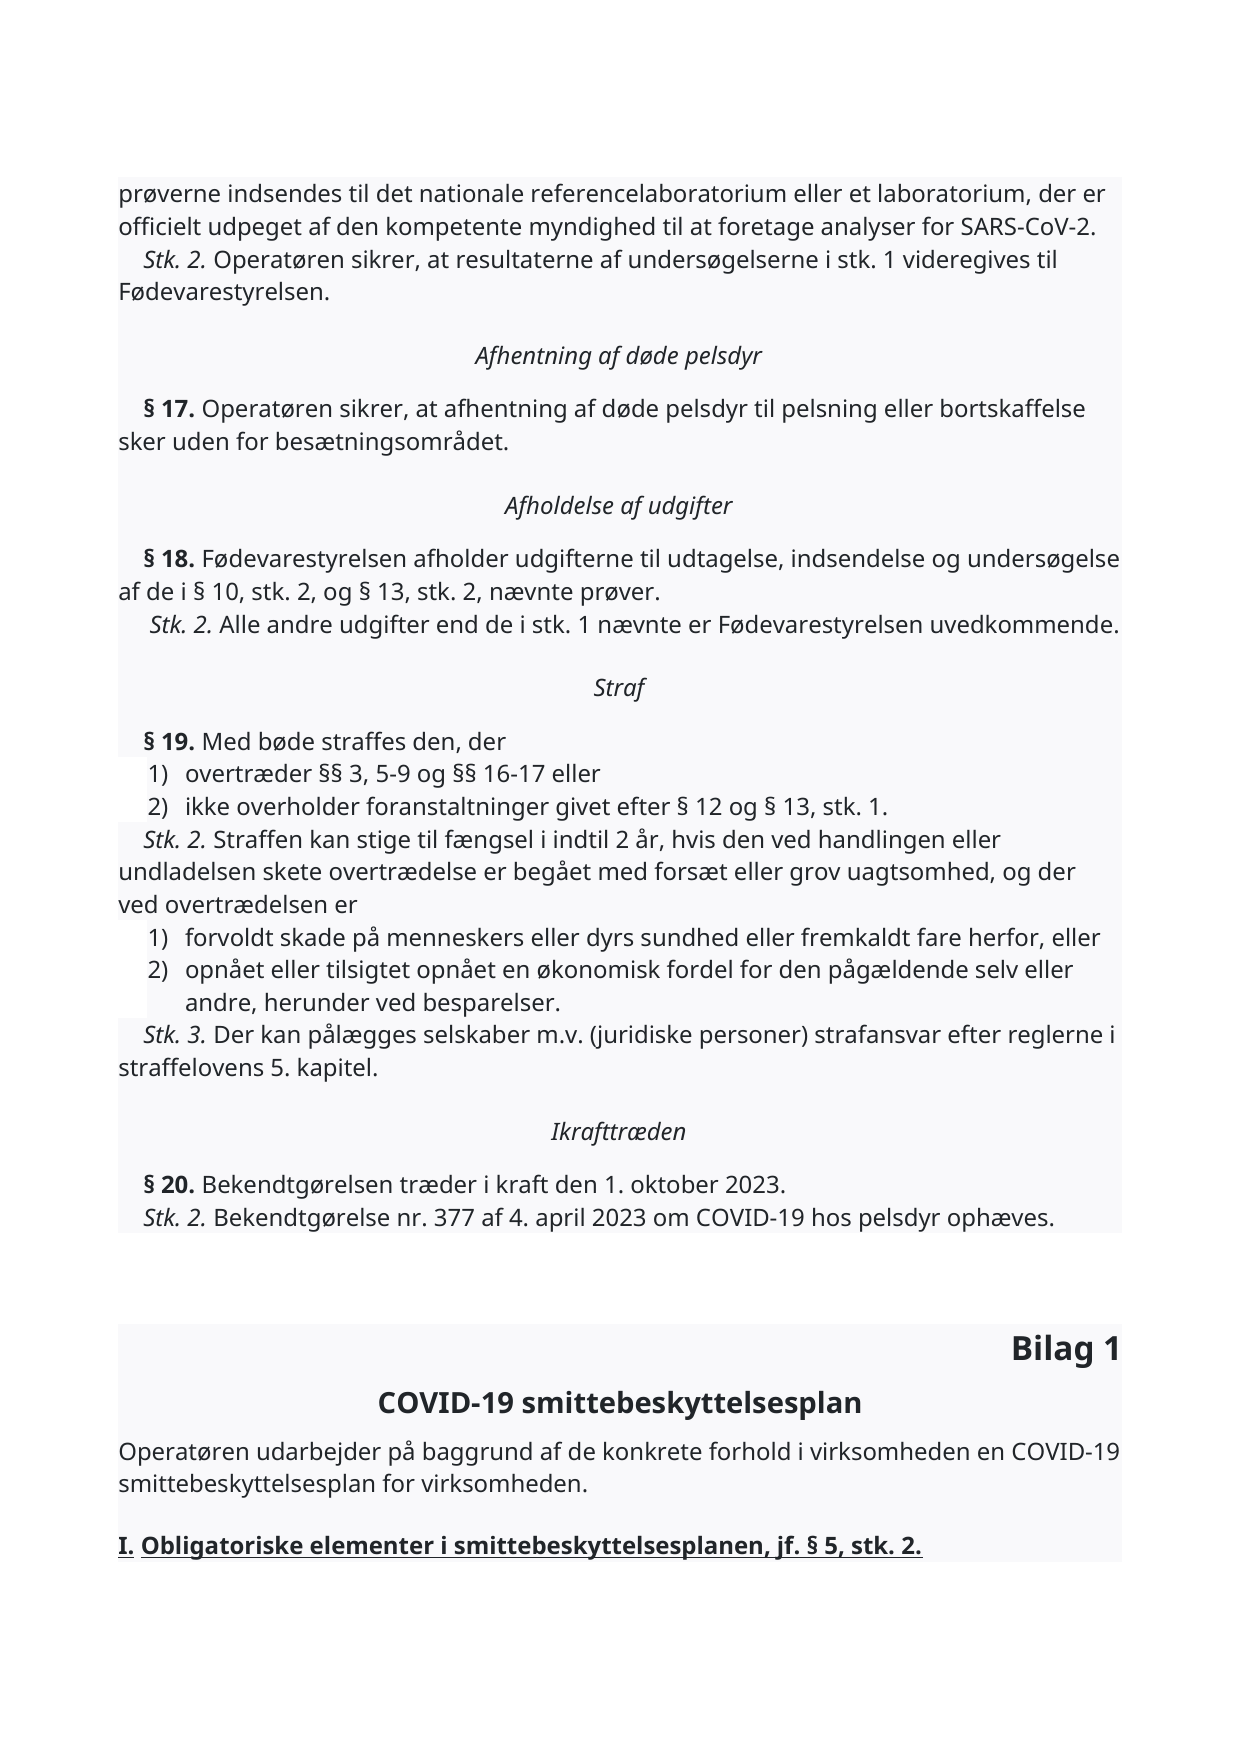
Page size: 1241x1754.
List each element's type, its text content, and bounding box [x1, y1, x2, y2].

text § 20. Bekendtgørelsen træder i kraft den 1. oktober 2023. [118, 1168, 1122, 1201]
text COVID-19 smittebeskyttelsesplan [118, 1382, 1122, 1422]
text Operatøren udarbejder på baggrund af de konkrete forhold i virksomheden en COVID-19 smittebeskyttelsesplan for virksomheden. [118, 1434, 1122, 1500]
text I. Obligatoriske elementer i smittebeskyttelsesplanen, jf. § 5, stk. 2. [118, 1529, 1122, 1562]
text Afholdelse af udgifter [118, 489, 1122, 521]
list opnået eller tilsigtet opnået en økonomisk fordel for den pågældende selv eller andre, herunder ved besparelser. [147, 953, 1122, 1018]
text Bilag 1 [118, 1324, 1122, 1370]
text Stk. 2. Bekendtgørelse nr. 377 af 4. april 2023 om COVID-19 hos pelsdyr ophæves. [118, 1201, 1122, 1233]
text Stk. 2. Straffen kan stige til fængsel i indtil 2 år, hvis den ved handlingen eller undladelsen skete overtrædelse er begået med forsæt eller grov uagtsomhed, og der ved overtrædelsen er [118, 822, 1122, 920]
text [118, 177, 1122, 242]
list forvoldt skade på menneskers eller dyrs sundhed eller fremkaldt fare herfor, eller [147, 920, 1122, 953]
text § 19. Med bøde straffes den, der [118, 725, 1122, 757]
text § 17. Operatøren sikrer, at afhentning af døde pelsdyr til pelsning eller bortskaffelse sker uden for besætningsområdet. [118, 392, 1122, 457]
text Ikrafttræden [118, 1114, 1122, 1147]
text Stk. 3. Der kan pålægges selskaber m.v. (juridiske personer) strafansvar efter reglerne i straffelovens 5. kapitel. [118, 1018, 1122, 1083]
text Stk. 2. Operatøren sikrer, at resultaterne af undersøgelserne i stk. 1 videregives til Fødevarestyrelsen. [118, 242, 1122, 308]
text Afhentning af døde pelsdyr [118, 339, 1122, 371]
text § 18. Fødevarestyrelsen afholder udgifterne til udtagelse, indsendelse og undersøgelse af de i § 10, stk. 2, og § 13, stk. 2, nævnte prøver. Stk. 2. Alle andre udgifter end de i stk. 1 nævnte er Fødevarestyrelsen uvedkommende. [118, 542, 1122, 640]
text Straf [118, 671, 1122, 704]
list ikke overholder foranstaltninger givet efter § 12 og § 13, stk. 1. [147, 790, 1122, 822]
list overtræder §§ 3, 5-9 og §§ 16-17 eller [147, 757, 1122, 790]
